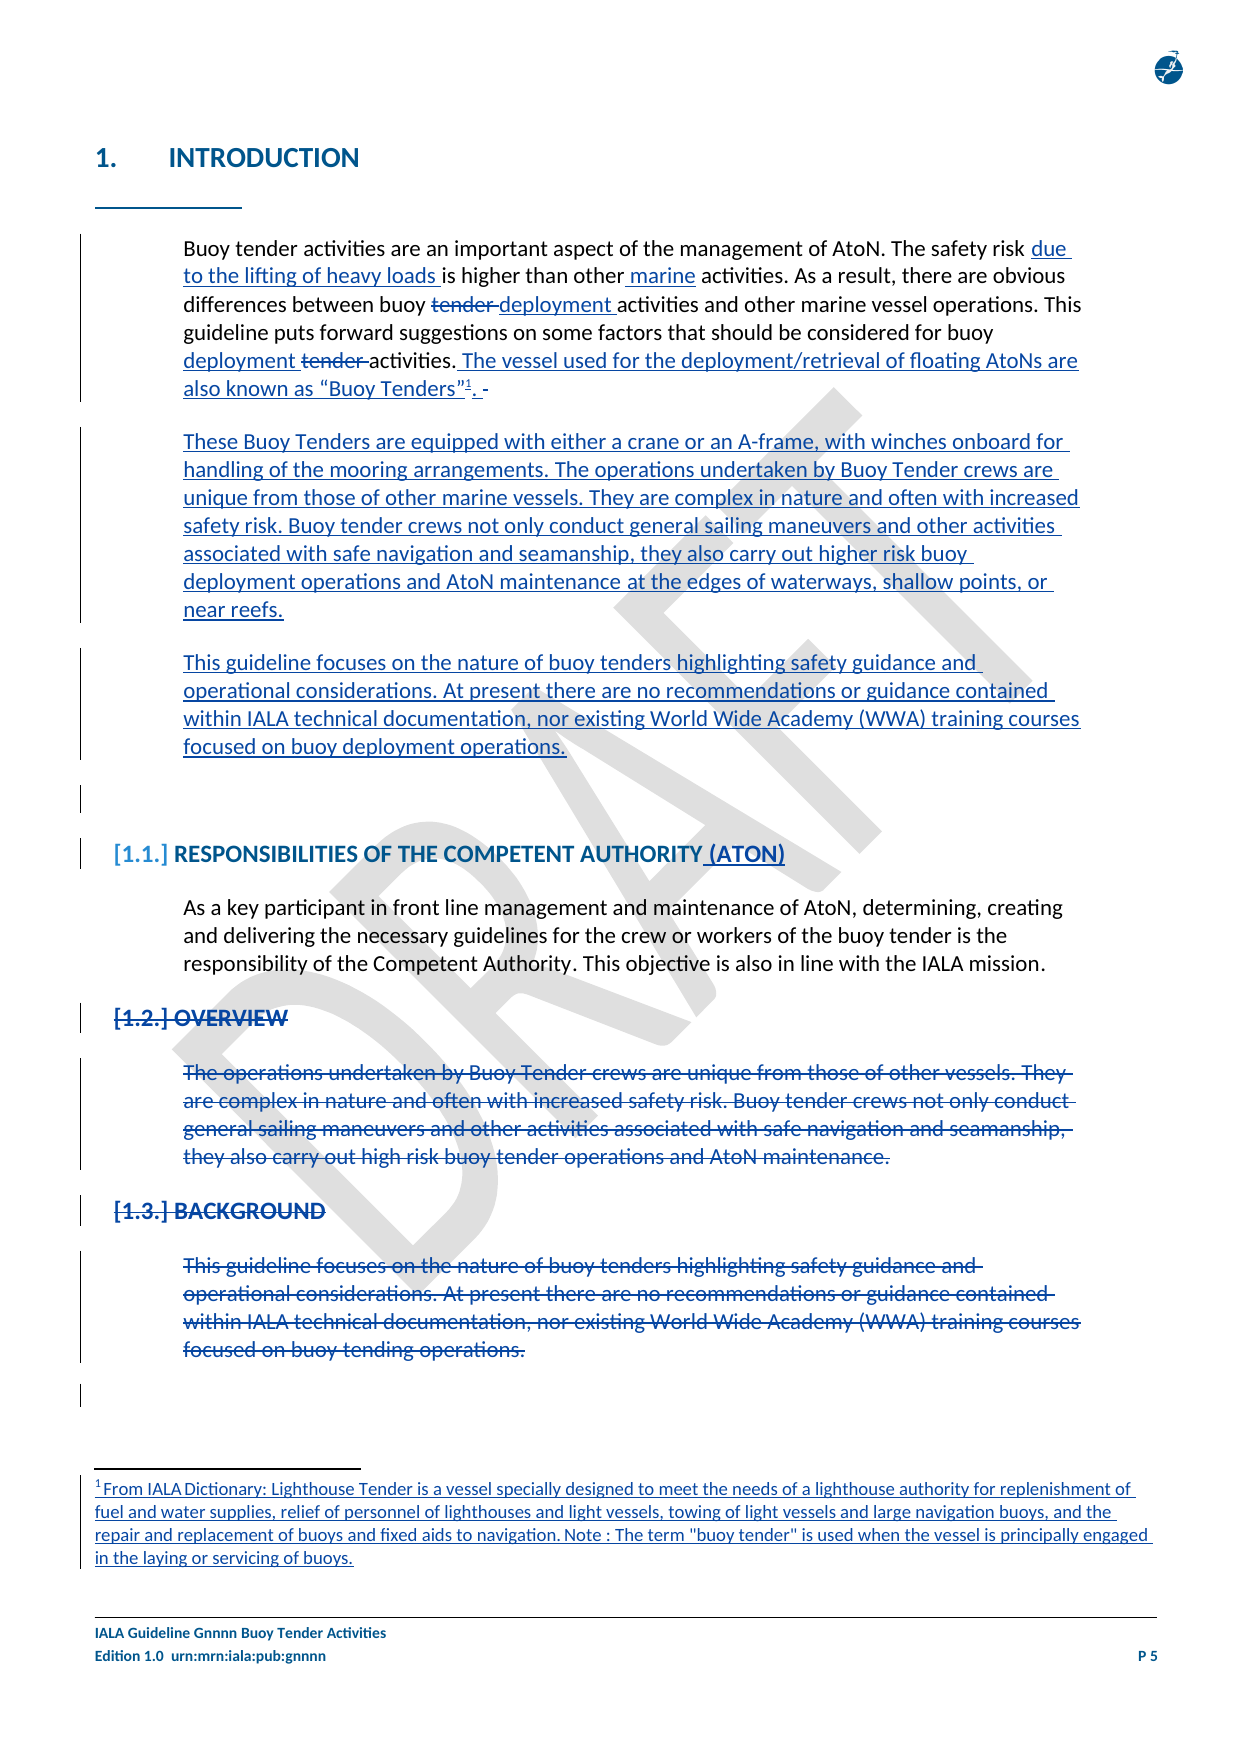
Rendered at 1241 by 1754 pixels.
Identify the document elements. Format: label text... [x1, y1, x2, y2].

subtitle Introduction [94, 139, 1157, 174]
picture [1123, 0, 1241, 119]
subtitle As a key participant in front line management and maintenance of AtoN, determining, creating and delivering the necessary guidelines for the crew or workers of the buoy tender is the responsibility of the Competent Authority. This objective is also in line with the IALA mission. [183, 893, 1084, 978]
subtitle Buoy tender activities are an important aspect of the management of AtoN. The safety risk is higher than other activities. As a result, there are obvious differences between buoy activities and other marine vessel operations. This guideline puts forward suggestions on some factors that should be considered for buoy activities. [183, 234, 1084, 402]
subtitle Responsibilities of the Competent Authority [113, 838, 1157, 868]
